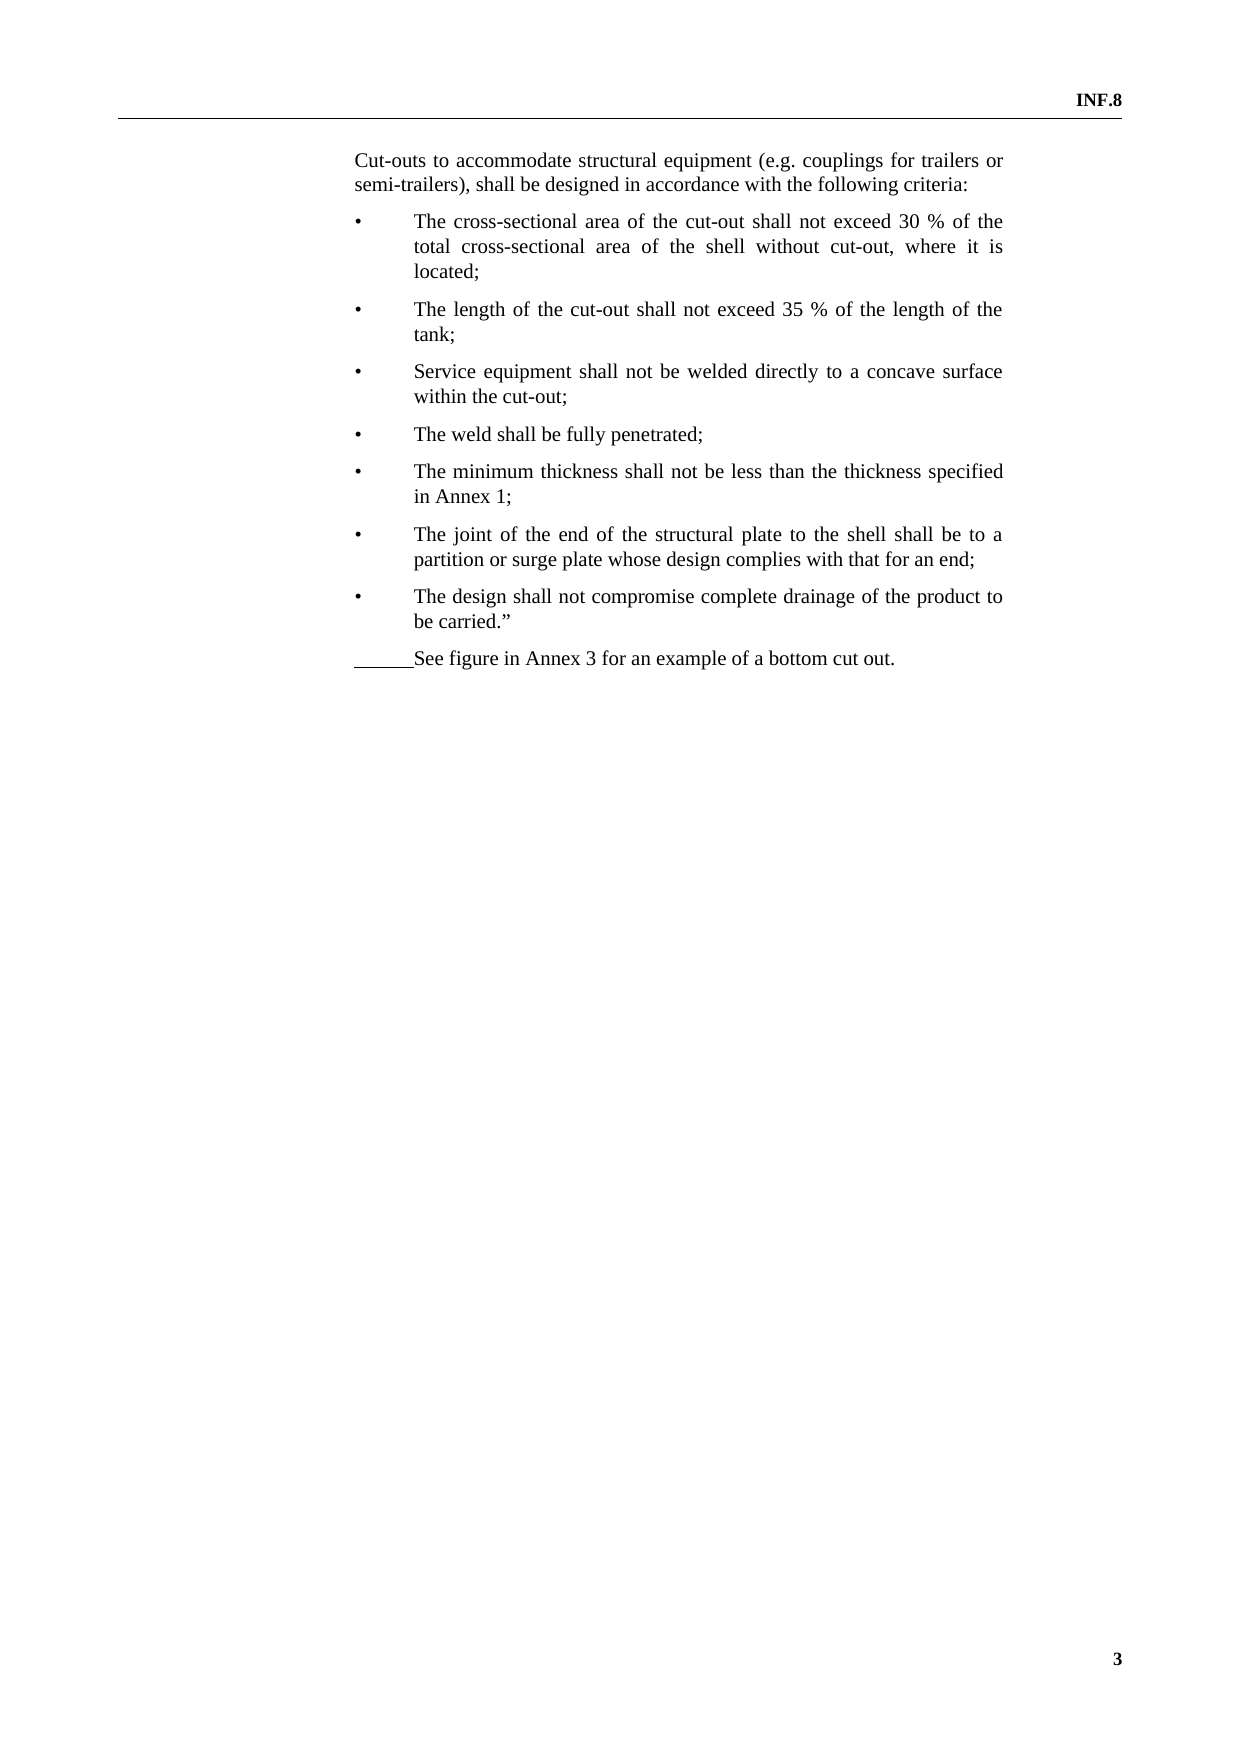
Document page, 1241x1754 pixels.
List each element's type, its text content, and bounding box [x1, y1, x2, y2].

text The design shall not compromise complete drainage of the product to be carried.” [354, 583, 1004, 633]
text The minimum thickness shall not be less than the thickness specified in Annex 1; [354, 458, 1004, 508]
text Cut-outs to accommodate structural equipment (e.g. couplings for trailers or semi-trailers), shall be designed in accordance with the following criteria: [354, 148, 1004, 196]
text Service equipment shall not be welded directly to a concave surface within the cut-out; [354, 358, 1004, 408]
text The length of the cut-out shall not exceed 35 % of the length of the tank; [354, 296, 1004, 346]
text The cross-sectional area of the cut-out shall not exceed 30 % of the total cross-sectional area of the shell without cut-out, where it is located; [354, 208, 1004, 283]
text The joint of the end of the structural plate to the shell shall be to a partition or surge plate whose design complies with that for an end; [354, 521, 1004, 571]
text The weld shall be fully penetrated; [354, 421, 1004, 446]
list See figure in Annex 3 for an example of a bottom cut out. [354, 646, 1004, 670]
